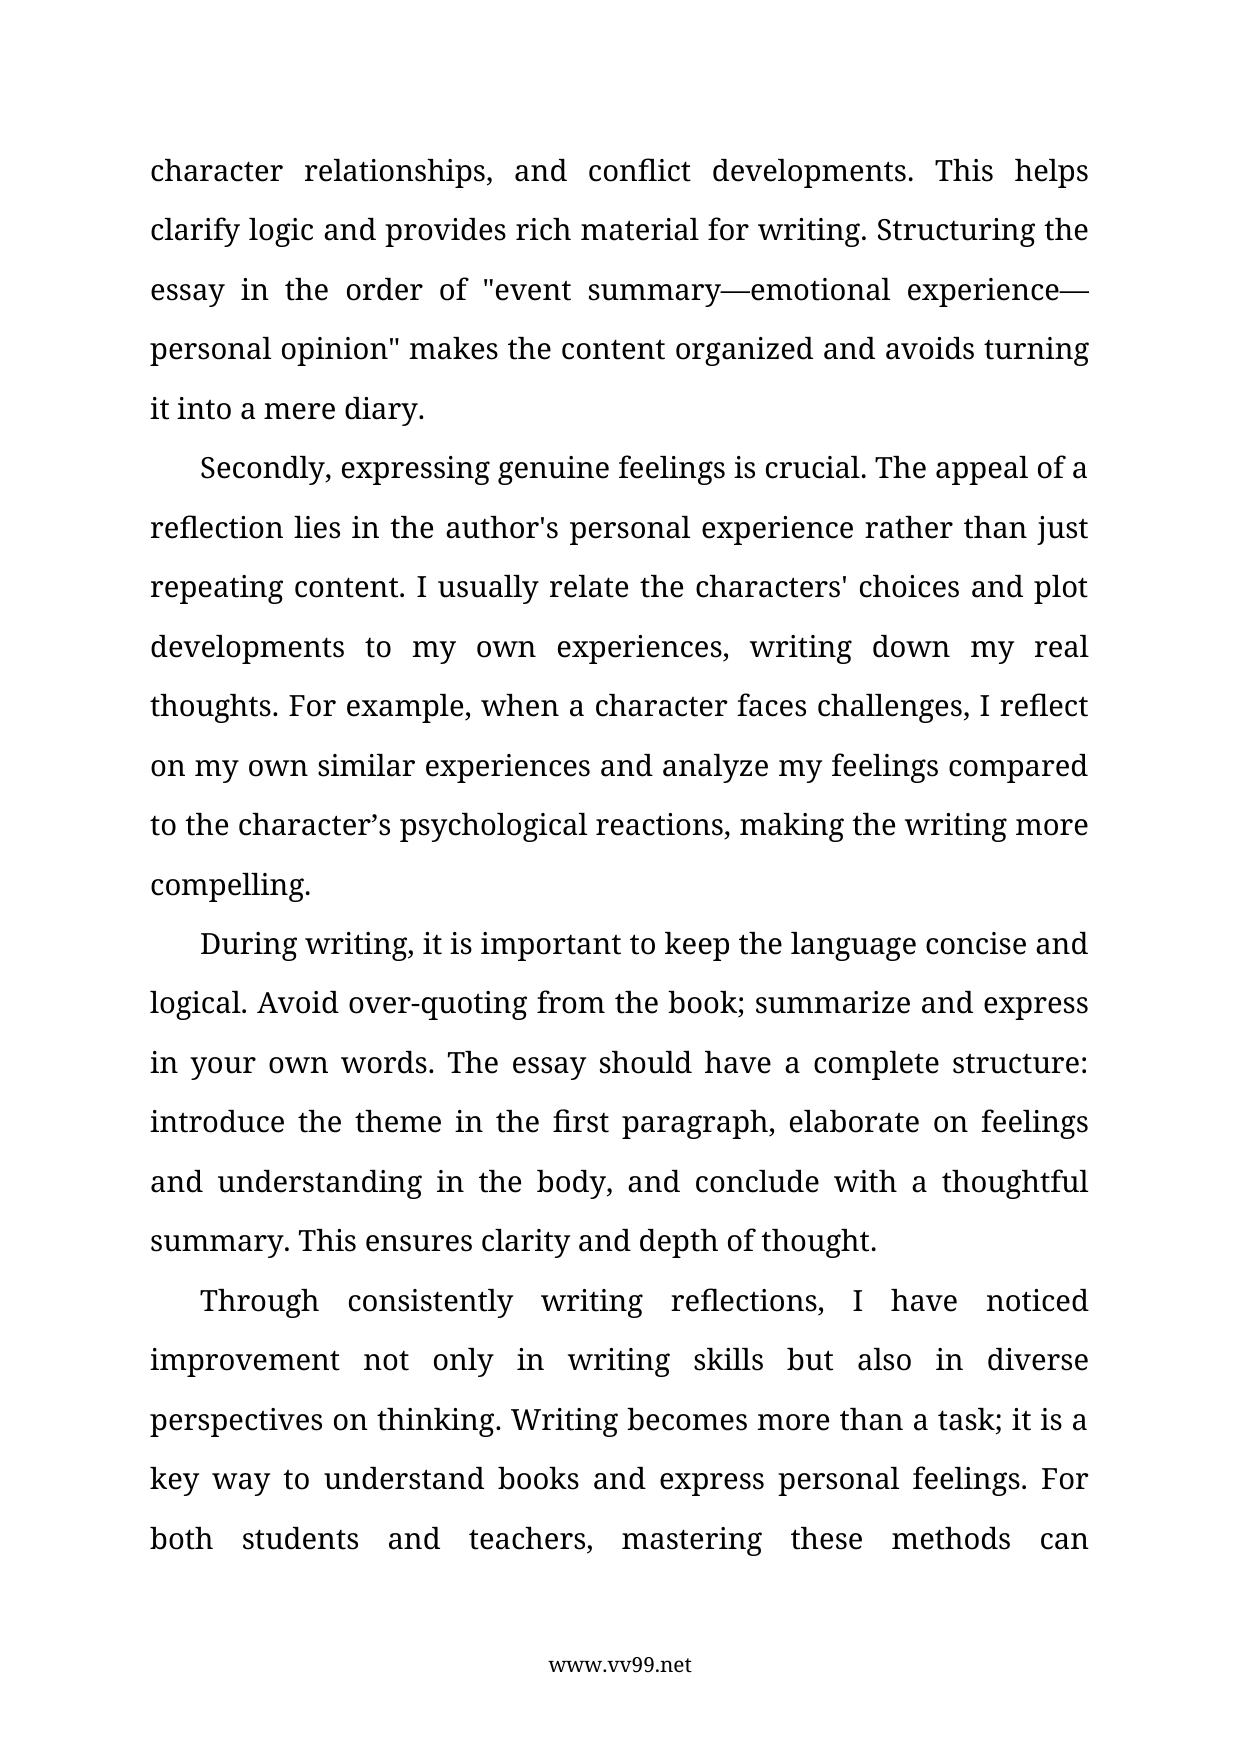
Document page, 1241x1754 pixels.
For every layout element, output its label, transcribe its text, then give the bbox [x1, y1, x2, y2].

text During writing, it is important to keep the language concise and logical. Avoid over-quoting from the book; summarize and express in your own words. The essay should have a complete structure: introduce the theme in the first paragraph, elaborate on feelings and understanding in the body, and conclude with a thoughtful summary. This ensures clarity and depth of thought. [150, 923, 1090, 1260]
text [150, 150, 1090, 428]
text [150, 1280, 1090, 1558]
text Secondly, expressing genuine feelings is crucial. The appeal of a reflection lies in the author's personal experience rather than just repeating content. I usually relate the characters' choices and plot developments to my own experiences, writing down my real thoughts. For example, when a character faces challenges, I reflect on my own similar experiences and analyze my feelings compared to the character’s psychological reactions, making the writing more compelling. [150, 447, 1090, 903]
